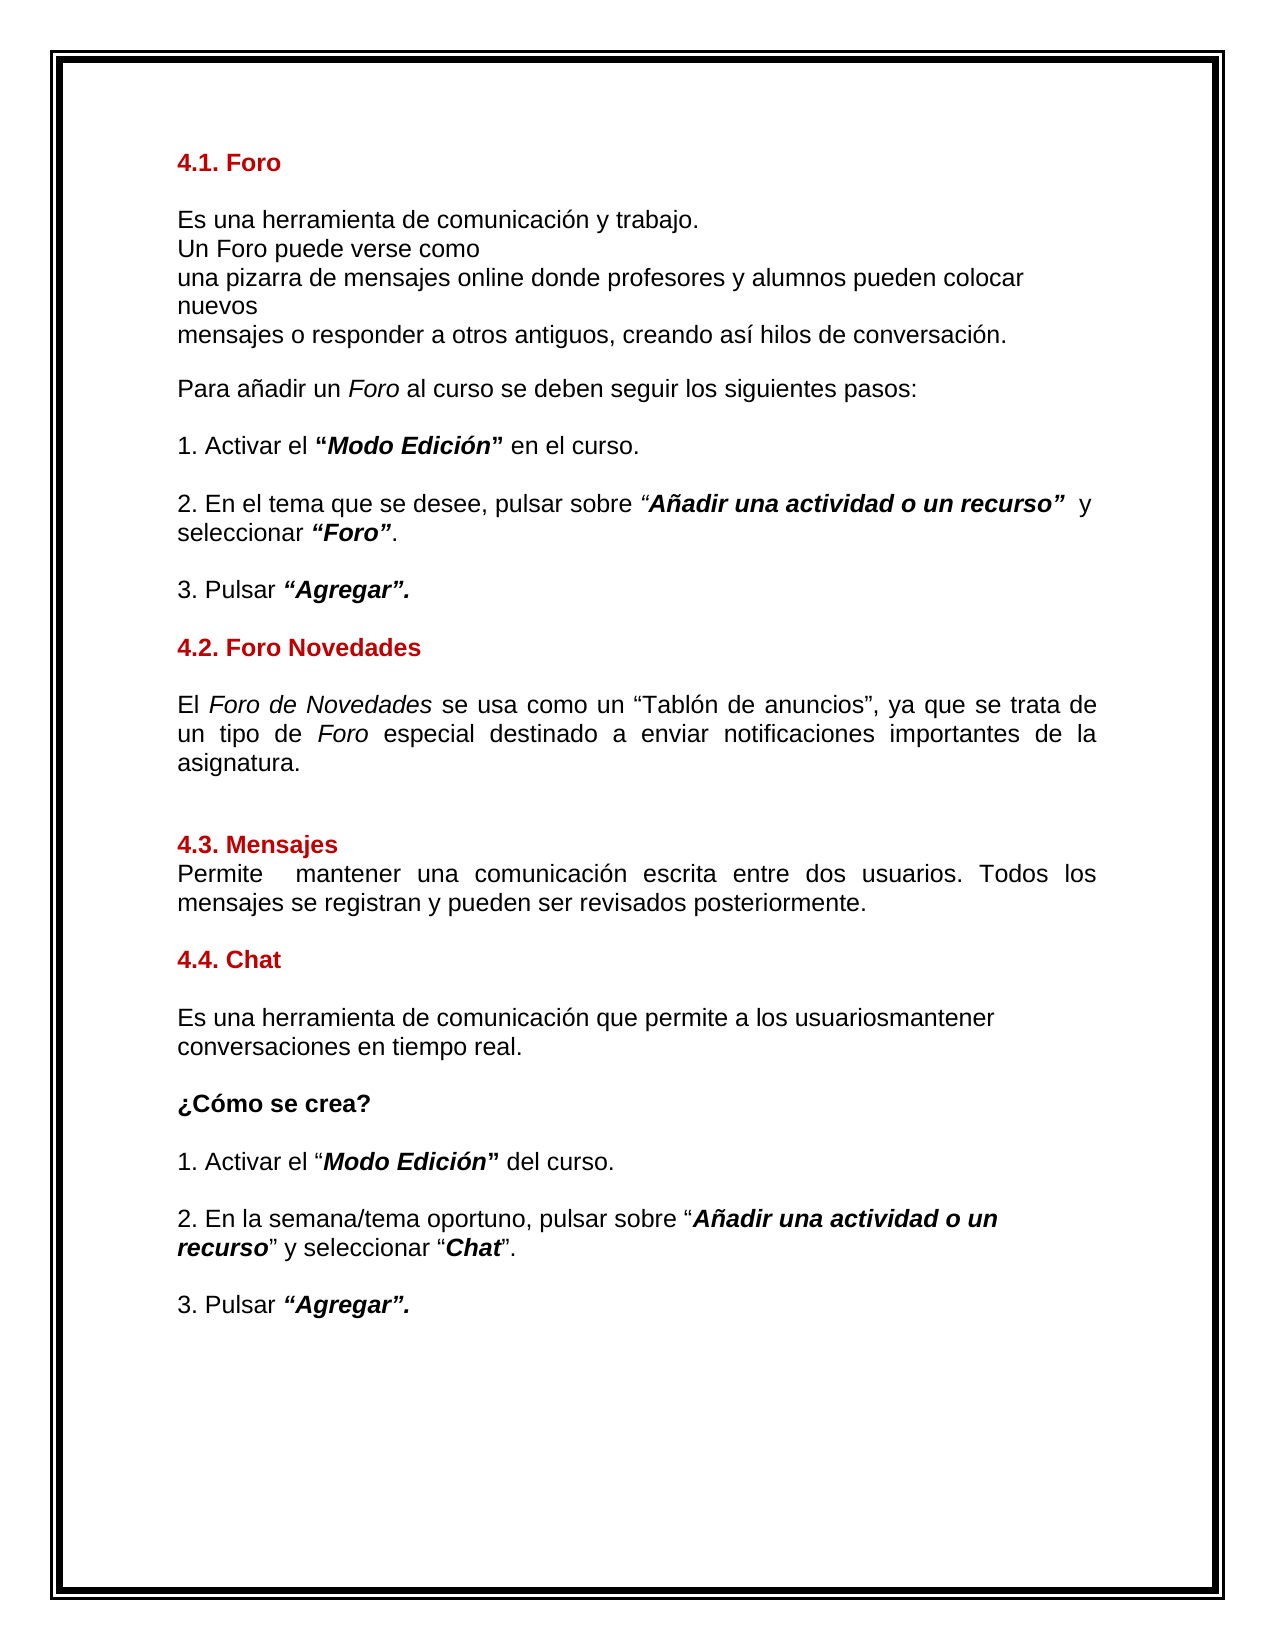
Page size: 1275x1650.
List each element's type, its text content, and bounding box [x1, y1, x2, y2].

text Un Foro puede verse como [177, 234, 1098, 262]
text 4.4. Chat [177, 945, 1098, 974]
text 2. En la semana/tema oportuno, pulsar sobre “Añadir una actividad o un recurso” y seleccionar “Chat”. [177, 1204, 1098, 1261]
text 3. Pulsar “Agregar”. [177, 575, 1098, 604]
text mensajes o responder a otros antiguos, creando así hilos de conversación. [177, 320, 1098, 349]
text 4.2. Foro Novedades [177, 633, 1098, 661]
text 1. Activar el “Modo Edición” del curso. [177, 1146, 1098, 1175]
text Es una herramienta de comunicación y trabajo. [177, 205, 1098, 234]
text una pizarra de mensajes online donde profesores y alumnos pueden colocar nuevos [177, 262, 1098, 320]
text Es una herramienta de comunicación que permite a los usuariosmantener conversaciones en tiempo real. [177, 1003, 1098, 1060]
text 4.1. Foro [177, 147, 1098, 176]
text 2. En el tema que se desee, pulsar sobre “Añadir una actividad o un recurso” y seleccionar “Foro”. [177, 489, 1098, 546]
text ¿Cómo se crea? [177, 1089, 1098, 1118]
text El Foro de Novedades se usa como un “Tablón de anuncios”, ya que se trata de un tipo de Foro especial destinado a enviar notificaciones importantes de la asignatura. [177, 690, 1098, 776]
text 1. Activar el “Modo Edición” en el curso. [177, 431, 1098, 460]
text Permite mantener una comunicación escrita entre dos usuarios. Todos los mensajes se registran y pueden ser revisados posteriormente. [177, 859, 1098, 916]
text Para añadir un Foro al curso se deben seguir los siguientes pasos: [177, 374, 1098, 403]
text 3. Pulsar “Agregar”. [177, 1290, 1098, 1319]
text 4.3. Mensajes [177, 830, 1098, 859]
